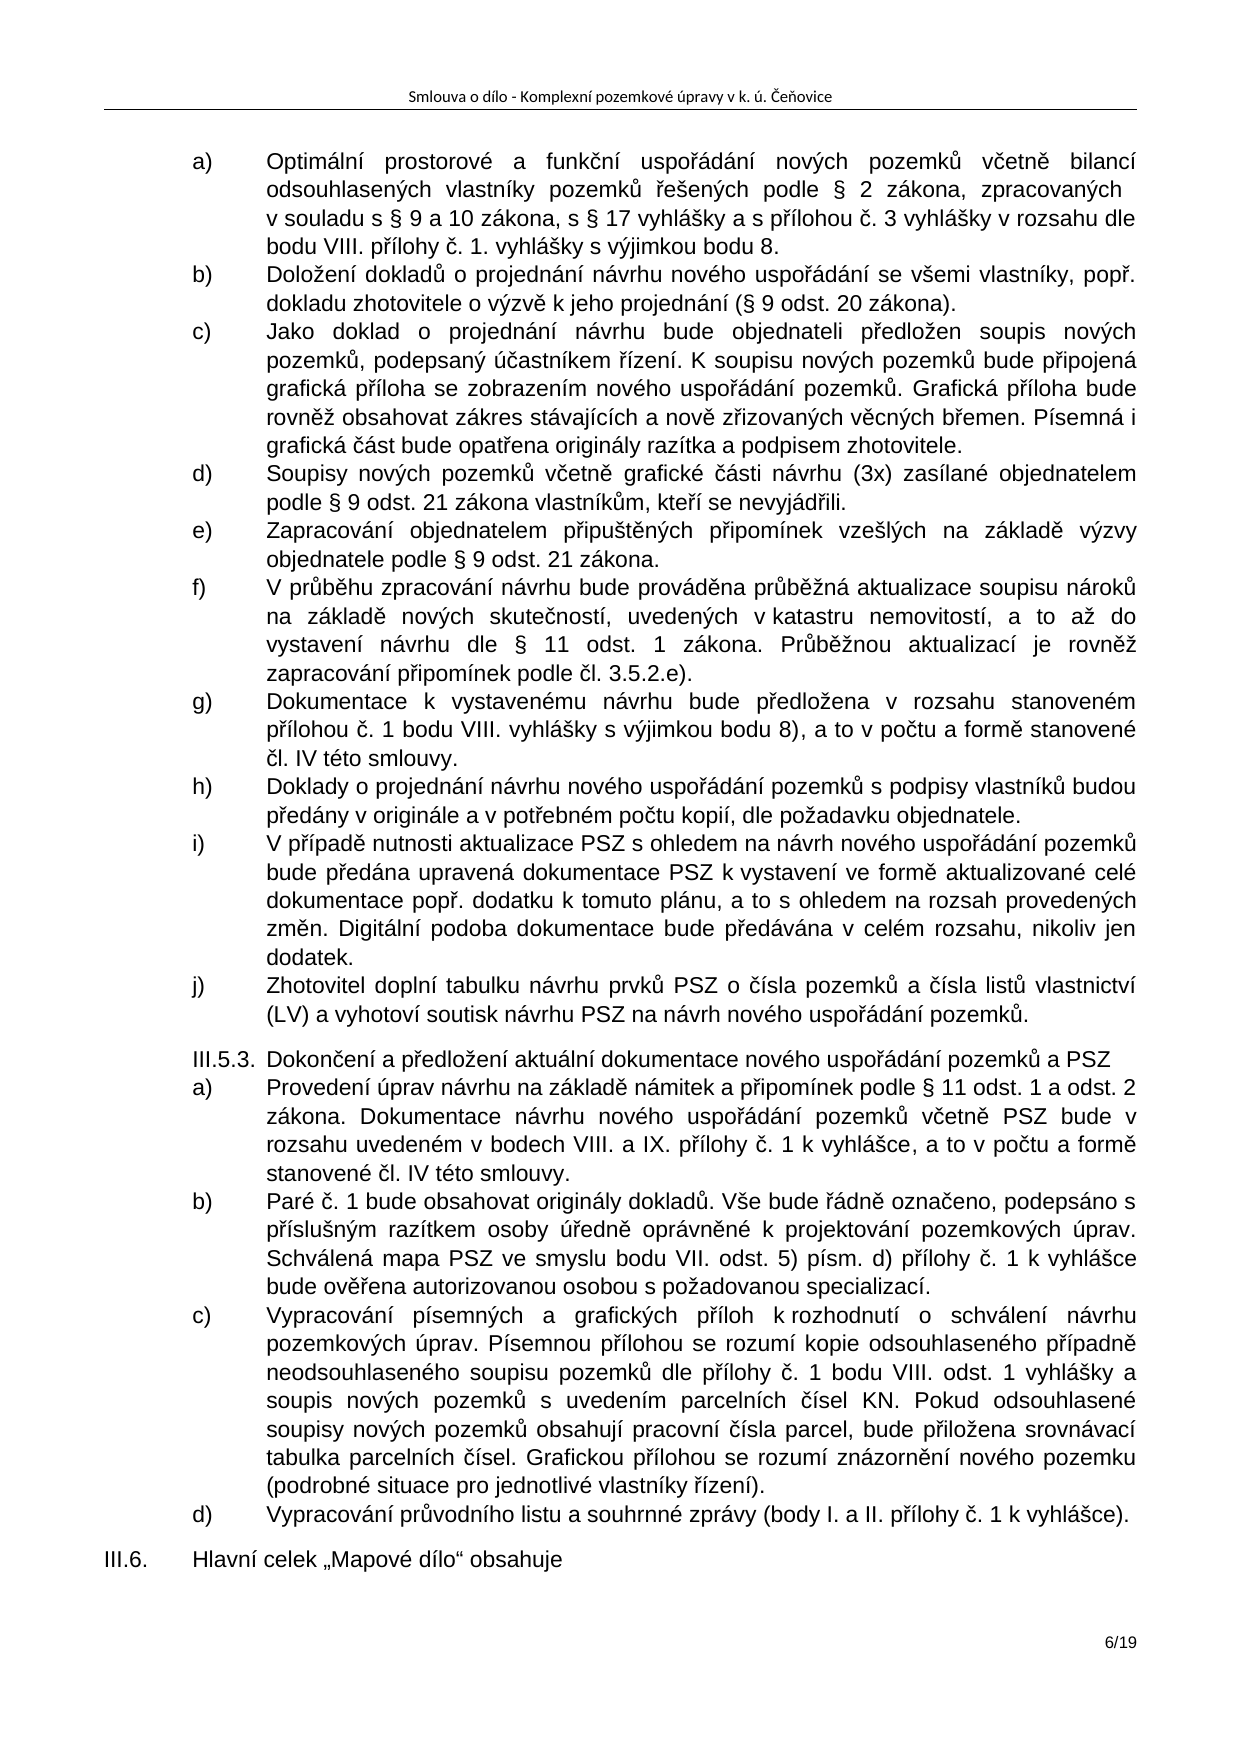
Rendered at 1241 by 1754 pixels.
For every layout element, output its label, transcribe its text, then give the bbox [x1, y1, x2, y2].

text Optimální prostorové a funkční uspořádání nových pozemků včetně bilancí odsouhlasených vlastníky pozemků řešených podle § 2 zákona, zpracovaných v souladu s § 9 a 10 zákona, s § 17 vyhlášky a s přílohou č. 3 vyhlášky v rozsahu dle bodu VIII. přílohy č. 1. vyhlášky s výjimkou bodu 8. [192, 148, 1137, 259]
text Doklady o projednání návrhu nového uspořádání pozemků s podpisy vlastníků budou předány v originále a v potřebném počtu kopií, dle požadavku objednatele. [192, 773, 1137, 828]
text Vypracování písemných a grafických příloh k rozhodnutí o schválení návrhu pozemkových úprav. Písemnou přílohou se rozumí kopie odsouhlaseného případně neodsouhlaseného soupisu pozemků dle přílohy č. 1 bodu VIII. odst. 1 vyhlášky a soupis nových pozemků s uvedením parcelních čísel KN. Pokud odsouhlasené soupisy nových pozemků obsahují pracovní čísla parcel, bude přiložena srovnávací tabulka parcelních čísel. Grafickou přílohou se rozumí znázornění nového pozemku (podrobné situace pro jednotlivé vlastníky řízení). [192, 1302, 1137, 1499]
text Doložení dokladů o projednání návrhu nového uspořádání se všemi vlastníky, popř. dokladu zhotovitele o výzvě k jeho projednání (§ 9 odst. 20 zákona). [192, 261, 1137, 316]
text Dokumentace k vystavenému návrhu bude předložena v rozsahu stanoveném přílohou č. 1 bodu VIII. vyhlášky s výjimkou bodu 8), a to v počtu a formě stanovené čl. IV této smlouvy. [192, 688, 1137, 771]
text Jako doklad o projednání návrhu bude objednateli předložen soupis nových pozemků, podepsaný účastníkem řízení. K soupisu nových pozemků bude připojená grafická příloha se zobrazením nového uspořádání pozemků. Grafická příloha bude rovněž obsahovat zákres stávajících a nově zřizovaných věcných břemen. Písemná i grafická část bude opatřena originály razítka a podpisem zhotovitele. [192, 318, 1137, 458]
text Paré č. 1 bude obsahovat originály dokladů. Vše bude řádně označeno, podepsáno s příslušným razítkem osoby úředně oprávněné k projektování pozemkových úprav. Schválená mapa PSZ ve smyslu bodu VII. odst. 5) písm. d) přílohy č. 1 k vyhlášce bude ověřena autorizovanou osobou s požadovanou specializací. [192, 1188, 1137, 1300]
text Vypracování průvodního listu a souhrnné zprávy (body I. a II. přílohy č. 1 k vyhlášce). [192, 1501, 1137, 1527]
text Soupisy nových pozemků včetně grafické části návrhu (3x) zasílané objednatelem podle § 9 odst. 21 zákona vlastníkům, kteří se nevyjádřili. [192, 460, 1137, 515]
text V průběhu zpracování návrhu bude prováděna průběžná aktualizace soupisu nároků na základě nových skutečností, uvedených v katastru nemovitostí, a to až do vystavení návrhu dle § 11 odst. 1 zákona. Průběžnou aktualizací je rovněž zapracování připomínek podle čl. 3.5.2.e). [192, 574, 1137, 686]
text V případě nutnosti aktualizace PSZ s ohledem na návrh nového uspořádání pozemků bude předána upravená dokumentace PSZ k vystavení ve formě aktualizované celé dokumentace popř. dodatku k tomuto plánu, a to s ohledem na rozsah provedených změn. Digitální podoba dokumentace bude předávána v celém rozsahu, nikoliv jen dodatek. [192, 830, 1137, 970]
list Hlavní celek „Mapové dílo“ obsahuje [103, 1546, 1137, 1572]
text Dokončení a předložení aktuální dokumentace nového uspořádání pozemků a PSZ [192, 1046, 1137, 1072]
text Zhotovitel doplní tabulku návrhu prvků PSZ o čísla pozemků a čísla listů vlastnictví (LV) a vyhotoví soutisk návrhu PSZ na návrh nového uspořádání pozemků. [192, 972, 1137, 1027]
text Provedení úprav návrhu na základě námitek a připomínek podle § 11 odst. 1 a odst. 2 zákona. Dokumentace návrhu nového uspořádání pozemků včetně PSZ bude v rozsahu uvedeném v bodech VIII. a IX. přílohy č. 1 k vyhlášce, a to v počtu a formě stanovené čl. IV této smlouvy. [192, 1074, 1137, 1186]
text Zapracování objednatelem připuštěných připomínek vzešlých na základě výzvy objednatele podle § 9 odst. 21 zákona. [192, 517, 1137, 572]
